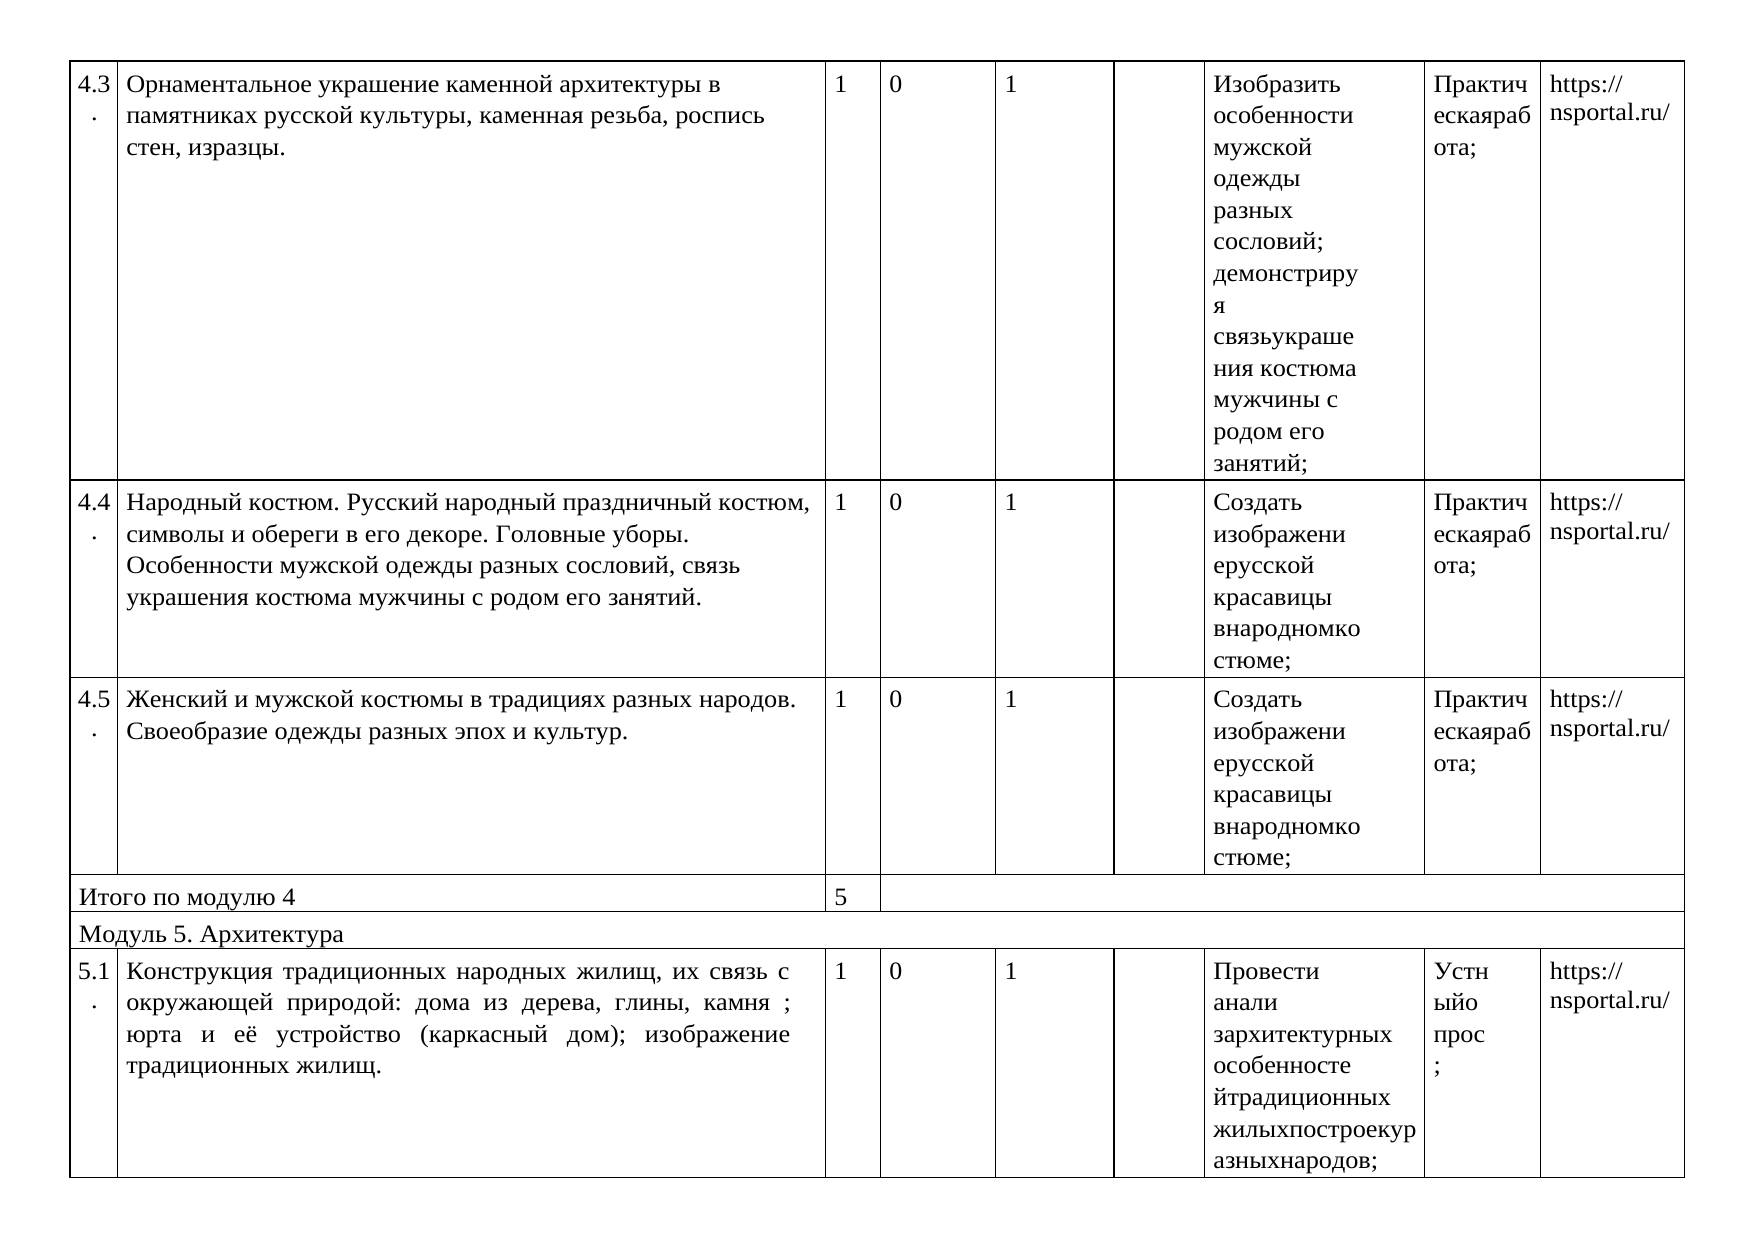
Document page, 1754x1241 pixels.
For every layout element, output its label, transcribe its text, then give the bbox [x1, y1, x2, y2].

table_cell 1 [996, 481, 1113, 676]
table_cell Модуль 5. Архитектура [71, 912, 1684, 948]
table_cell Женский и мужской костюмы в традициях разных народов. Своеобразие одежды разных эпох и культур. [118, 678, 825, 874]
table_cell Практическаяработа; [1425, 678, 1540, 874]
table_header [1115, 62, 1204, 479]
table_cell 0 [881, 678, 995, 874]
table_cell 4.5. [71, 678, 117, 874]
table_cell 1 [826, 481, 880, 676]
table_header https://nsportal.ru/ [1541, 62, 1684, 479]
table_cell Итого по модулю 4 [71, 875, 825, 911]
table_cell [1205, 949, 1424, 1177]
table_header Практическаяработа; [1425, 62, 1540, 479]
table_cell 0 [881, 949, 995, 1177]
table_cell 1 [826, 949, 880, 1177]
table_cell [881, 875, 1684, 911]
table_cell Конструкция традиционных народных жилищ, их связь с окружающей природой: дома из дерева, глины, камня ; юрта и её устройство (каркасный дом); изображение традиционных жилищ. [118, 949, 825, 1177]
table_cell 4.4. [71, 481, 117, 676]
table_header 1 [996, 62, 1113, 479]
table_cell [1541, 949, 1684, 1177]
table_cell 1 [996, 949, 1113, 1177]
table_cell [1115, 678, 1204, 874]
table_cell https://nsportal.ru/ [1541, 678, 1684, 874]
table_header Орнаментальное украшение каменной архитектуры в памятниках русской культуры, каменная резьба, роспись стен, изразцы. [118, 62, 825, 479]
table_header 4.3. [71, 62, 117, 479]
table_cell 1 [826, 678, 880, 874]
table_cell 0 [881, 481, 995, 676]
table_cell Создать изображениерусской красавицы внародномкостюме; [1205, 481, 1424, 676]
table_cell 5.1. [71, 949, 117, 1177]
table_cell [1115, 481, 1204, 676]
table_cell Устныйопрос; [1425, 949, 1540, 1177]
table_cell [1115, 949, 1204, 1177]
table_header Изобразить особенности мужской одежды разных сословий; демонстрируя связьукрашения костюма мужчины с родом его занятий; [1205, 62, 1424, 479]
table_header 0 [881, 62, 995, 479]
table_cell Создать изображениерусской красавицы внародномкостюме; [1205, 678, 1424, 874]
table_cell Практическаяработа; [1425, 481, 1540, 676]
table_header 1 [826, 62, 880, 479]
table_cell 5 [826, 875, 880, 911]
table_cell Народный костюм. Русский народный праздничный костюм, символы и обереги в его декоре. Головные уборы. Особенности мужской одежды разных сословий, связь украшения костюма мужчины с родом его занятий. [118, 481, 825, 676]
table_cell 1 [996, 678, 1113, 874]
table_cell https://nsportal.ru/ [1541, 481, 1684, 676]
